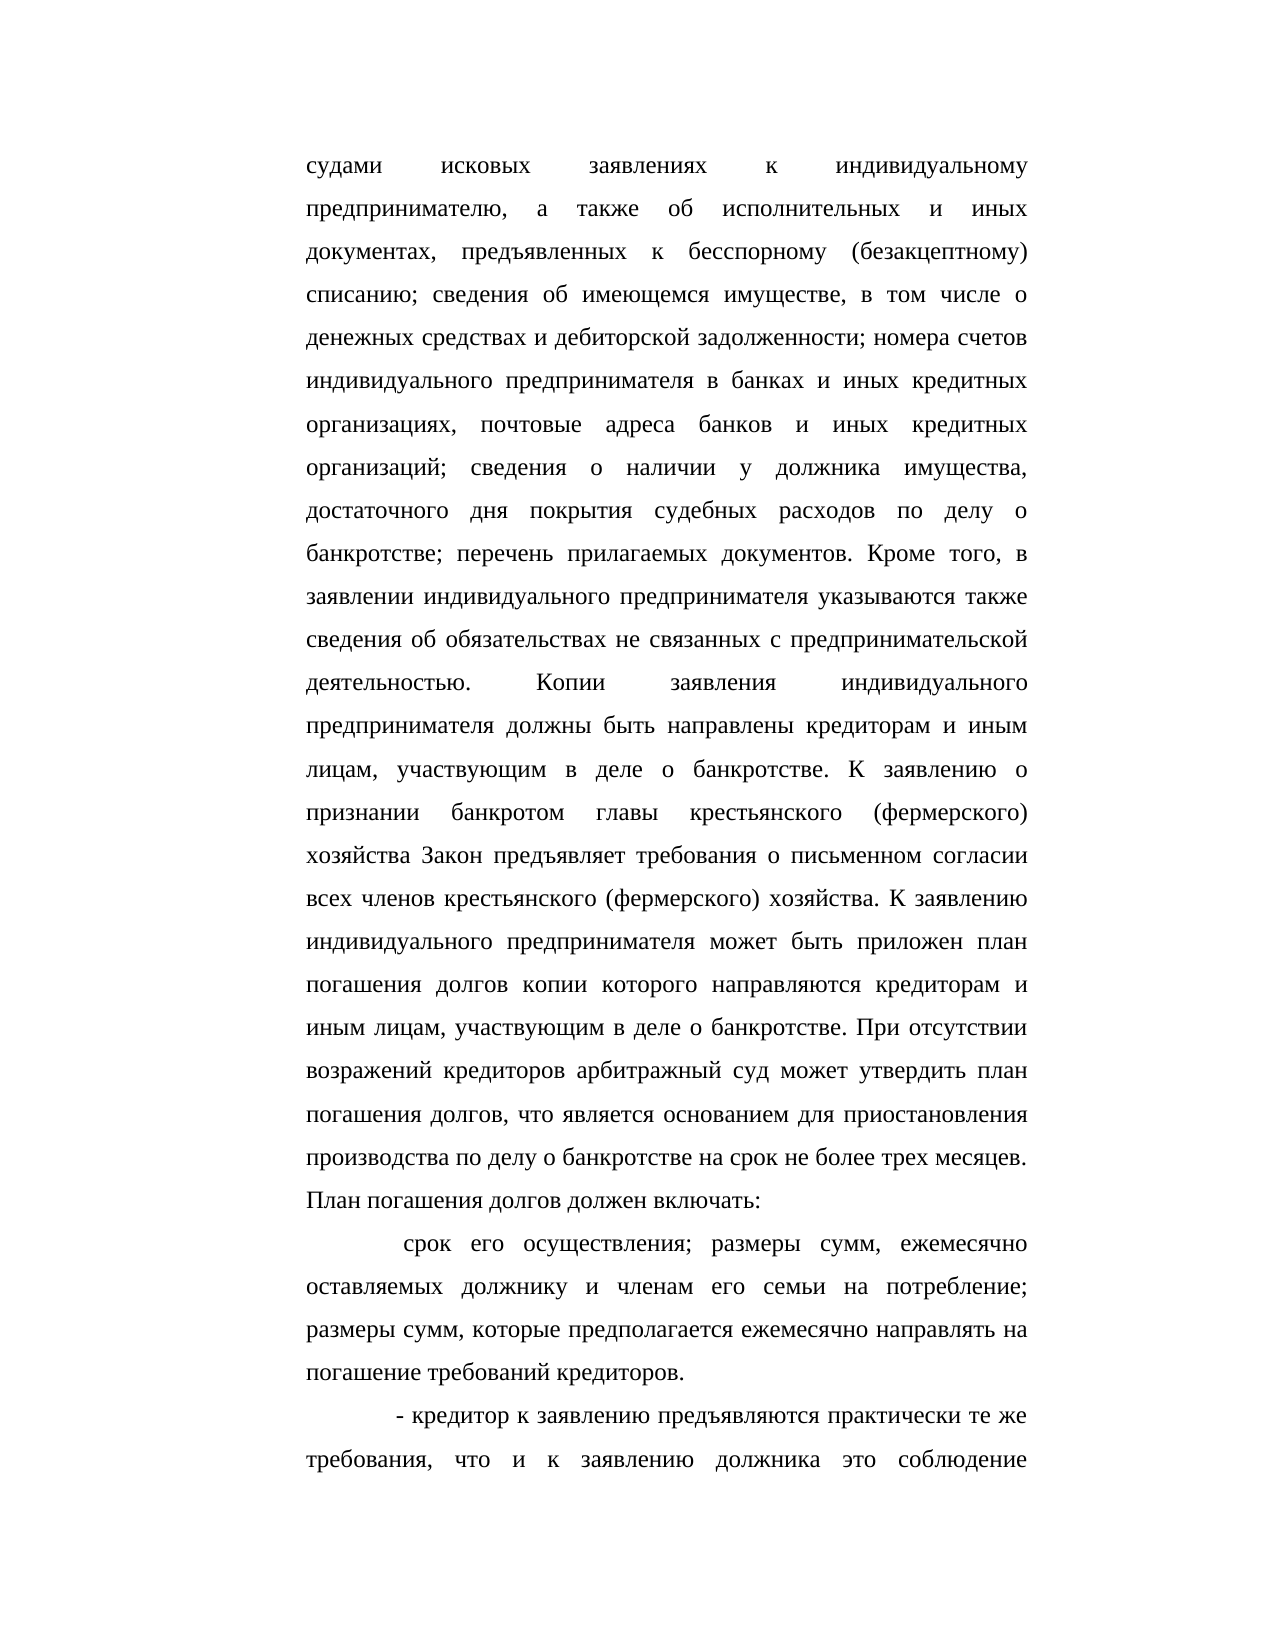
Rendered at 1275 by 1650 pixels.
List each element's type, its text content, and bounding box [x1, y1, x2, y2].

text срок его осуществления; размеры сумм, ежемесячно оставляемых должнику и членам его семьи на потребление; размеры сумм, которые предполагается ежемесячно направлять на погашение требований кредиторов. [306, 1228, 1028, 1386]
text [306, 1401, 1028, 1472]
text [306, 150, 1028, 1214]
